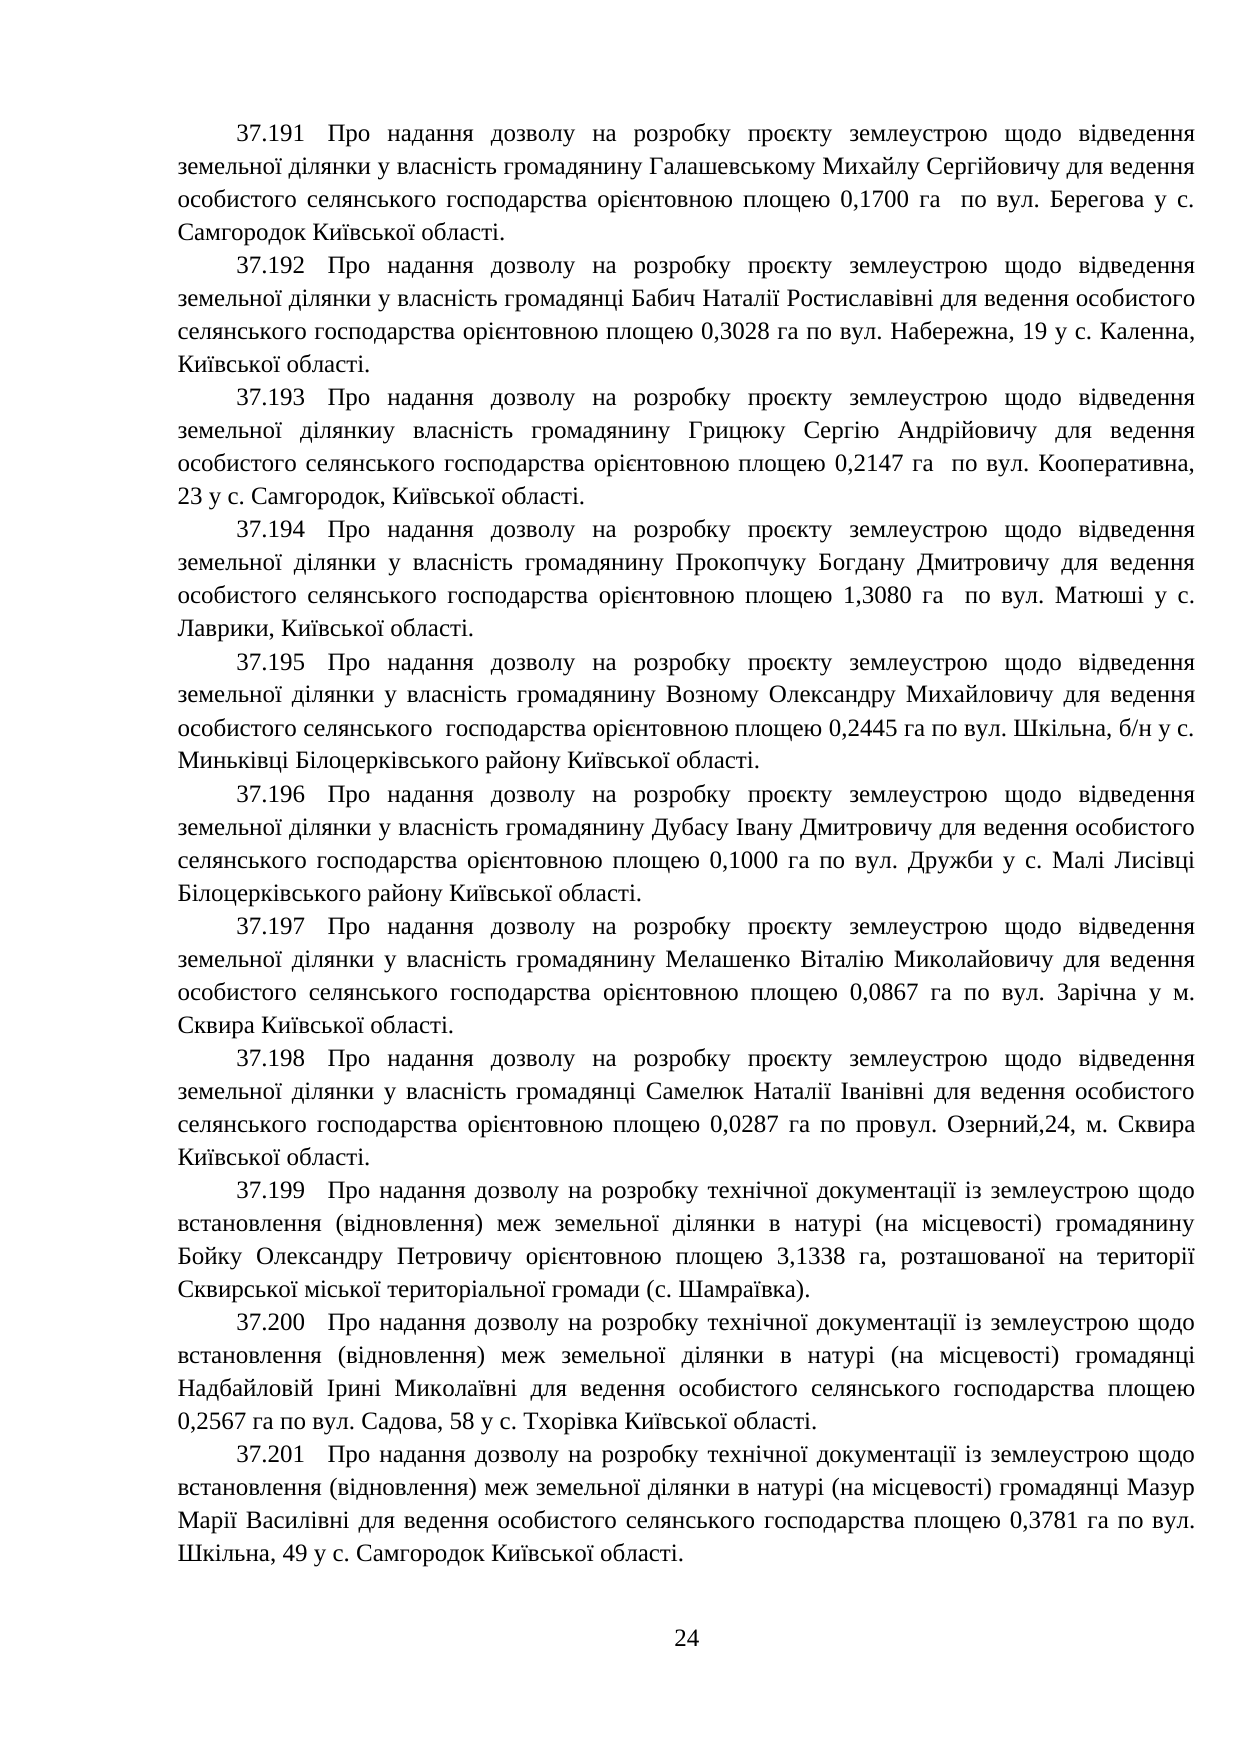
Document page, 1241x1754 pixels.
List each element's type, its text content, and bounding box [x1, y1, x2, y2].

list Про надання дозволу на розробку проєкту землеустрою щодо відведення земельної ділянки у власність громадянину Галашевському Михайлу Сергійовичу для ведення особистого селянського господарства орієнтовною площею 0,1700 га по вул. Берегова у с. Самгородок Київської області. [177, 118, 1196, 246]
list Про надання дозволу на розробку проєкту землеустрою щодо відведення земельної ділянки у власність громадянину Мелашенко Віталію Миколайовичу для ведення особистого селянського господарства орієнтовною площею 0,0867 га по вул. Зарічна у м. Сквира Київської області. [177, 911, 1196, 1038]
list Про надання дозволу на розробку проєкту землеустрою щодо відведення земельної ділянки у власність громадянину Возному Олександру Михайловичу для ведення особистого селянського господарства орієнтовною площею 0,2445 га по вул. Шкільна, б/н у с. Миньківці Білоцерківського району Київської області. [177, 647, 1196, 774]
list Про надання дозволу на розробку технічної документації із землеустрою щодо встановлення (відновлення) меж земельної ділянки в натурі (на місцевості) громадянці Мазур Марії Василівні для ведення особистого селянського господарства площею 0,3781 га по вул. Шкільна, 49 у с. Самгородок Київської області. [177, 1439, 1196, 1567]
list Про надання дозволу на розробку технічної документації із землеустрою щодо встановлення (відновлення) меж земельної ділянки в натурі (на місцевості) громадянці Надбайловій Ірині Миколаївні для ведення особистого селянського господарства площею 0,2567 га по вул. Садова, 58 у с. Тхорівка Київської області. [177, 1307, 1196, 1435]
list Про надання дозволу на розробку проєкту землеустрою щодо відведення земельної ділянки у власність громадянці Самелюк Наталії Іванівні для ведення особистого селянського господарства орієнтовною площею 0,0287 га по провул. Озерний,24, м. Сквира Київської області. [177, 1043, 1196, 1171]
list Про надання дозволу на розробку проєкту землеустрою щодо відведення земельної ділянки у власність громадянці Бабич Наталії Ростиславівні для ведення особистого селянського господарства орієнтовною площею 0,3028 га по вул. Набережна, 19 у с. Каленна, Київської області. [177, 250, 1196, 378]
list Про надання дозволу на розробку технічної документації із землеустрою щодо встановлення (відновлення) меж земельної ділянки в натурі (на місцевості) громадянину Бойку Олександру Петровичу орієнтовною площею 3,1338 га, розташованої на території Сквирської міської територіальної громади (с. Шамраївка). [177, 1175, 1196, 1303]
list Про надання дозволу на розробку проєкту землеустрою щодо відведення земельної ділянкиу власність громадянину Грицюку Сергію Андрійовичу для ведення особистого селянського господарства орієнтовною площею 0,2147 га по вул. Кооперативна, 23 у с. Самгородок, Київської області. [177, 382, 1196, 510]
list Про надання дозволу на розробку проєкту землеустрою щодо відведення земельної ділянки у власність громадянину Прокопчуку Богдану Дмитровичу для ведення особистого селянського господарства орієнтовною площею 1,3080 га по вул. Матюші у с. Лаврики, Київської області. [177, 514, 1196, 642]
list Про надання дозволу на розробку проєкту землеустрою щодо відведення земельної ділянки у власність громадянину Дубасу Івану Дмитровичу для ведення особистого селянського господарства орієнтовною площею 0,1000 га по вул. Дружби у с. Малі Лисівці Білоцерківського району Київської області. [177, 779, 1196, 906]
